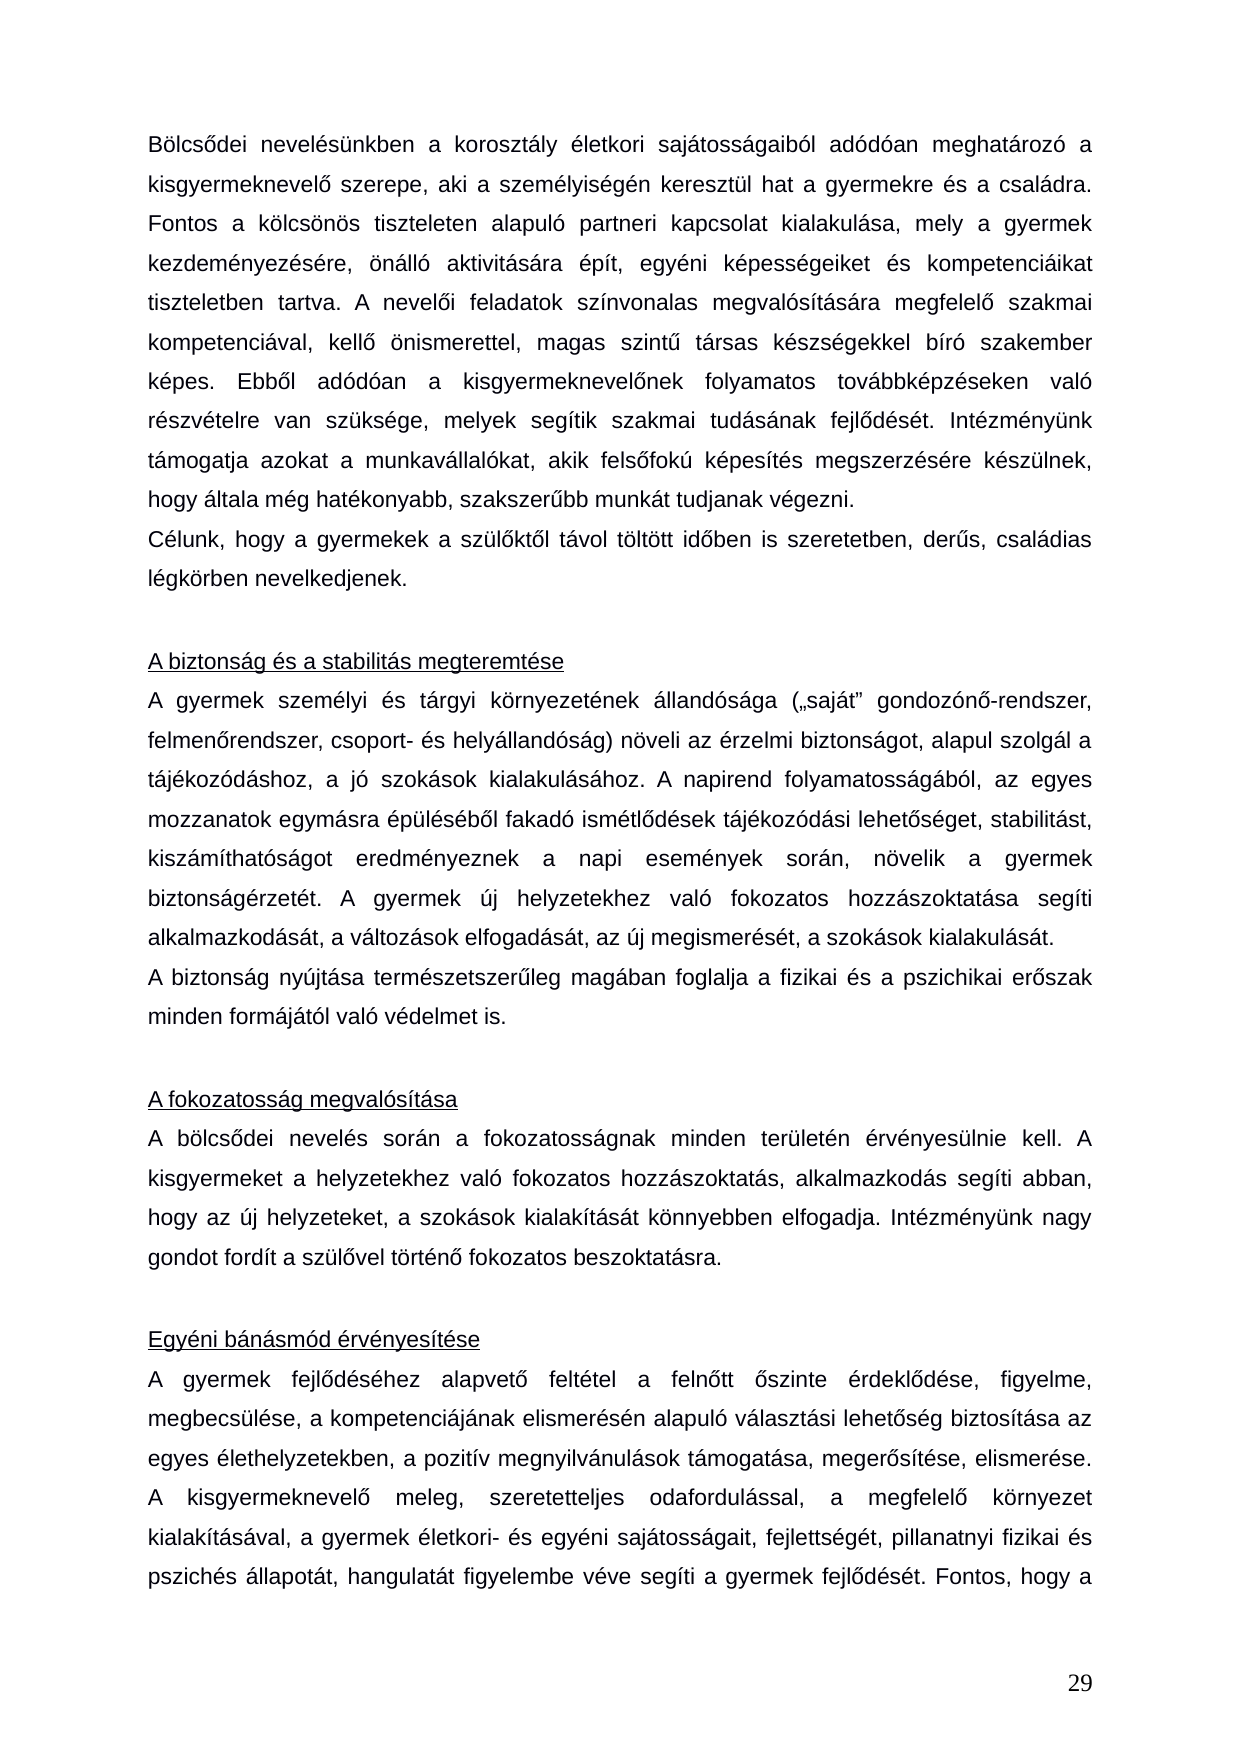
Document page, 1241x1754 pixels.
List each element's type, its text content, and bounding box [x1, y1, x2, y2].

text A gyermek személyi és tárgyi környezetének állandósága („saját” gondozónő-rendszer, felmenőrendszer, csoport- és helyállandóság) növeli az érzelmi biztonságot, alapul szolgál a tájékozódáshoz, a jó szokások kialakulásához. A napirend folyamatosságából, az egyes mozzanatok egymásra épüléséből fakadó ismétlődések tájékozódási lehetőséget, stabilitást, kiszámíthatóságot eredményeznek a napi események során, növelik a gyermek biztonságérzetét. A gyermek új helyzetekhez való fokozatos hozzászoktatása segíti alkalmazkodását, a változások elfogadását, az új megismerését, a szokások kialakulását. [148, 687, 1093, 951]
text A bölcsődei nevelés során a fokozatosságnak minden területén érvényesülnie kell. A kisgyermeket a helyzetekhez való fokozatos hozzászoktatás, alkalmazkodás segíti abban, hogy az új helyzeteket, a szokások kialakítását könnyebben elfogadja. Intézményünk nagy gondot fordít a szülővel történő fokozatos beszoktatásra. [148, 1125, 1093, 1270]
text Egyéni bánásmód érvényesítése [148, 1326, 1093, 1353]
text A biztonság nyújtása természetszerűleg magában foglalja a fizikai és a pszichikai erőszak minden formájától való védelmet is. [148, 964, 1093, 1029]
text Célunk, hogy a gyermekek a szülőktől távol töltött időben is szeretetben, derűs, családias légkörben nevelkedjenek. [148, 526, 1093, 592]
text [148, 1366, 1093, 1589]
text A fokozatosság megvalósítása [148, 1086, 1093, 1112]
text A biztonság és a stabilitás megteremtése [148, 648, 1093, 674]
text Bölcsődei nevelésünkben a korosztály életkori sajátosságaiból adódóan meghatározó a kisgyermeknevelő szerepe, aki a személyiségén keresztül hat a gyermekre és a családra. Fontos a kölcsönös tiszteleten alapuló partneri kapcsolat kialakulása, mely a gyermek kezdeményezésére, önálló aktivitására épít, egyéni képességeiket és kompetenciáikat tiszteletben tartva. A nevelői feladatok színvonalas megvalósítására megfelelő szakmai kompetenciával, kellő önismerettel, magas szintű társas készségekkel bíró szakember képes. Ebből adódóan a kisgyermeknevelőnek folyamatos továbbképzéseken való részvételre van szüksége, melyek segítik szakmai tudásának fejlődését. Intézményünk támogatja azokat a munkavállalókat, akik felsőfokú képesítés megszerzésére készülnek, hogy általa még hatékonyabb, szakszerűbb munkát tudjanak végezni. [148, 131, 1093, 513]
